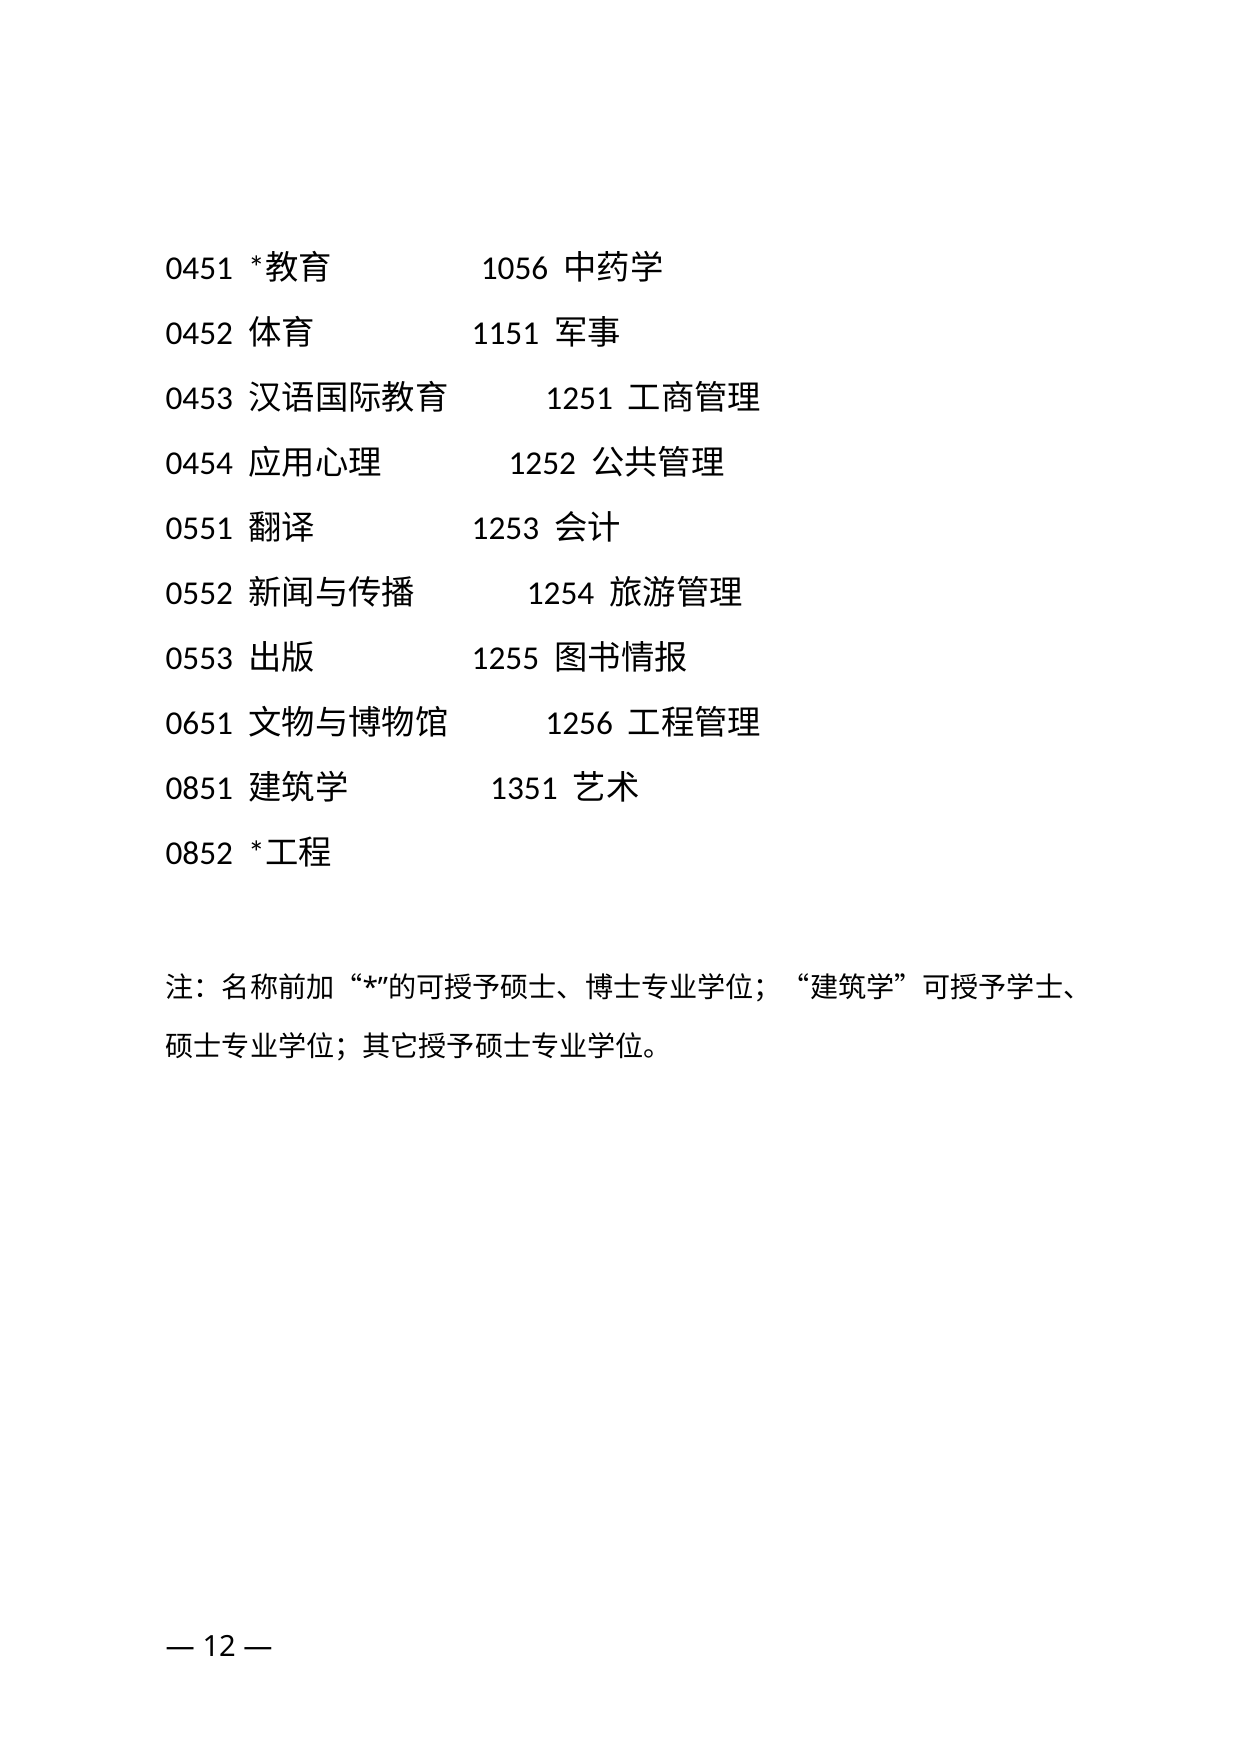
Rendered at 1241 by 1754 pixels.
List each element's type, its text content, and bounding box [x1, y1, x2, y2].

text 0451 *教育 1056 中药学 [165, 233, 1087, 298]
text 0553 出版 1255 图书情报 [165, 623, 1087, 688]
text 0551 翻译 1253 会计 [165, 493, 1087, 558]
text 0852 *工程 [165, 818, 1087, 883]
text 0851 建筑学 1351 艺术 [165, 753, 1087, 818]
text 注：名称前加“*”的可授予硕士、博士专业学位；“建筑学”可授予学士、硕士专业学位；其它授予硕士专业学位。 [165, 948, 1087, 1064]
text 0452 体育 1151 军事 [165, 298, 1087, 363]
text 0453 汉语国际教育 1251 工商管理 [165, 363, 1087, 428]
text 0651 文物与博物馆 1256 工程管理 [165, 688, 1087, 753]
text 0454 应用心理 1252 公共管理 [165, 428, 1087, 493]
text 0552 新闻与传播 1254 旅游管理 [165, 558, 1087, 623]
